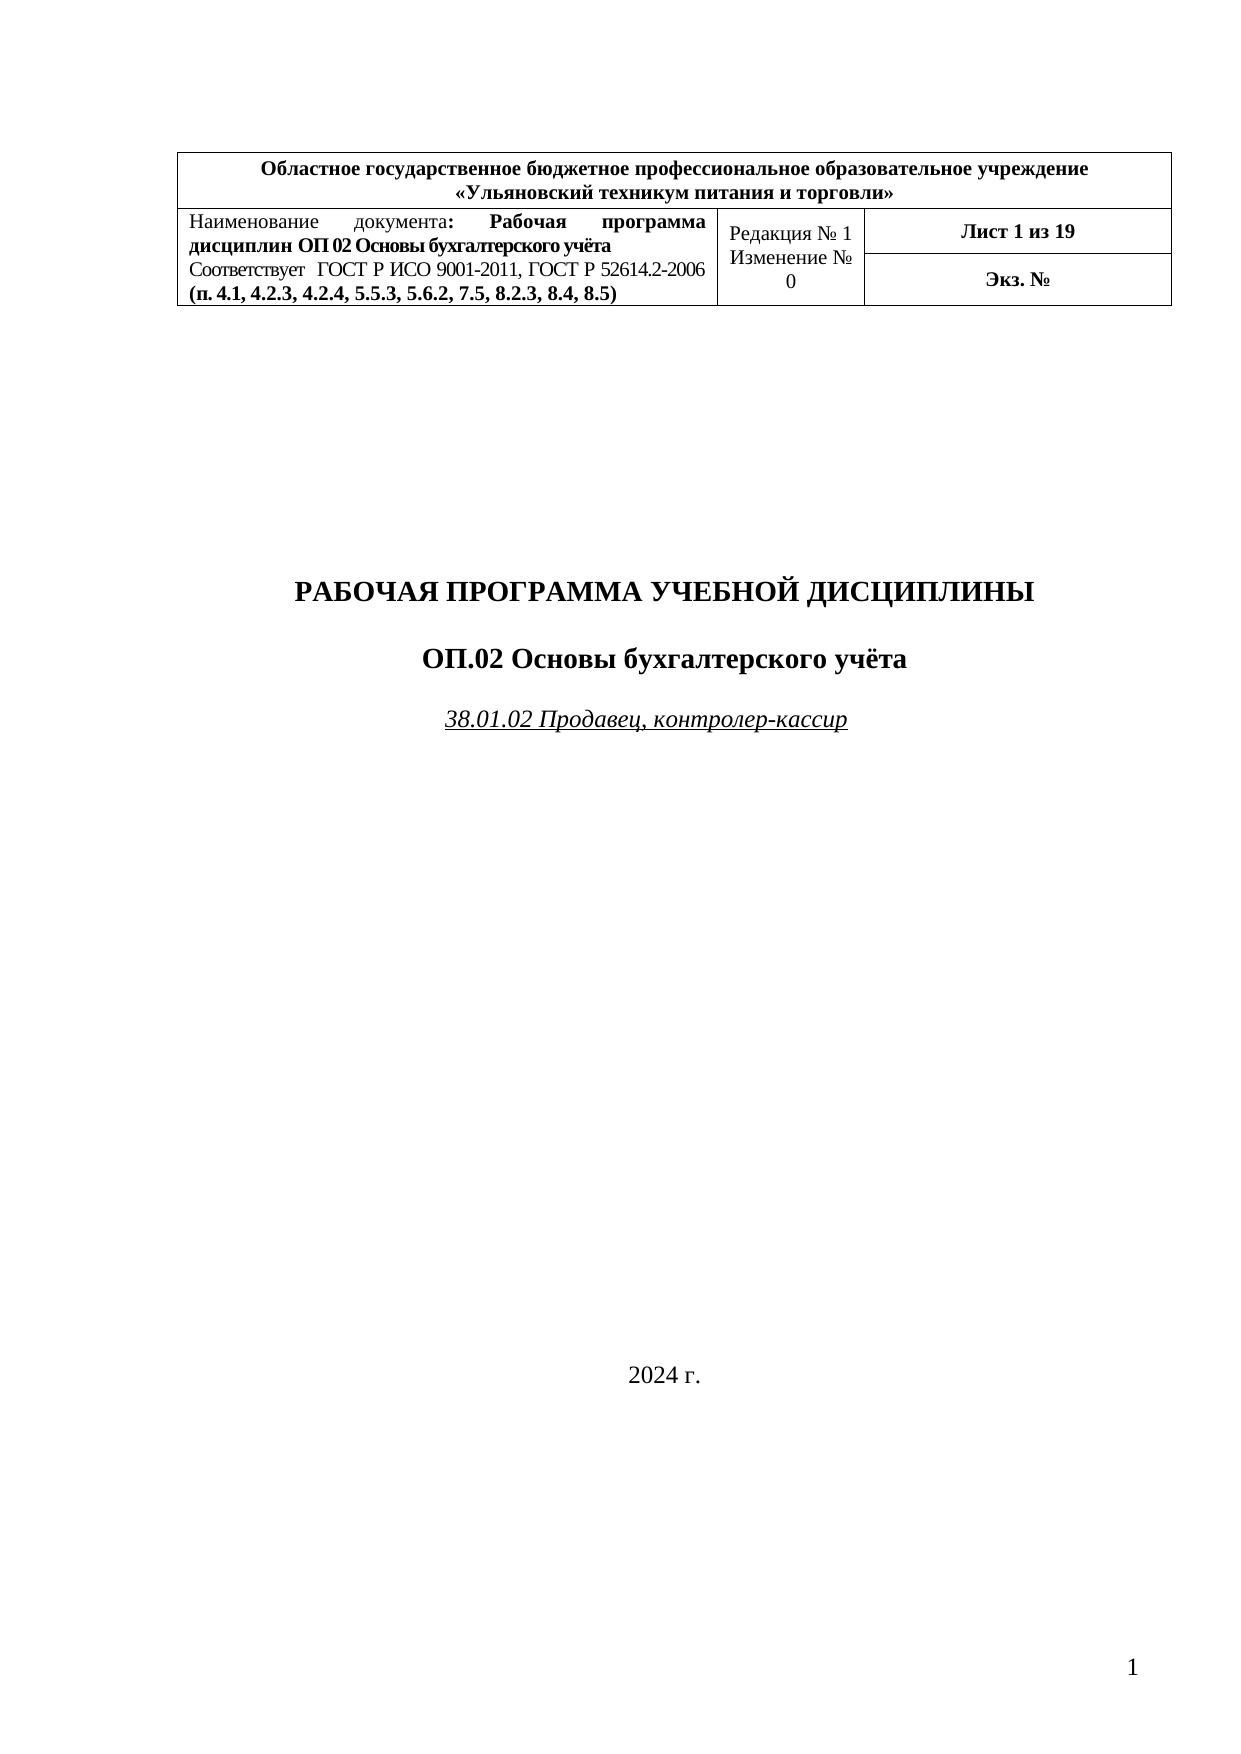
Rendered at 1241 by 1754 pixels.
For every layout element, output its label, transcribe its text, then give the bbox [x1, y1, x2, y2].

text 38.01.02 Продавец, контролер-кассир [177, 704, 1152, 732]
text 2024 г. [177, 1360, 1152, 1389]
table_cell Экз. № [865, 254, 1171, 305]
table_cell Лист из 19 [865, 209, 1171, 253]
table_header Областное государственное бюджетное профессиональное образовательное учреждение «Ульяновский техникум питания и торговли» [178, 153, 1171, 208]
table_cell Редакция № 1 Изменение № 0 [718, 209, 864, 305]
text Рабочая ПРОГРАММа УЧЕБНОЙ ДИСЦИПЛИНЫ [177, 574, 1152, 608]
table_cell Наименование документа: Рабочая программа дисциплин ОП 02 Основы бухгалтерского учёта Соответствует ГОСТ Р ИСО 9001-2011, ГОСТ Р 52614.2-2006 (п. 4.1, 4.2.3, 4.2.4, 5.5.3, 5.6.2, 7.5, 8.2.3, 8.4, 8.5) [178, 209, 717, 305]
text ОП.02 Основы бухгалтерского учёта [177, 641, 1152, 675]
